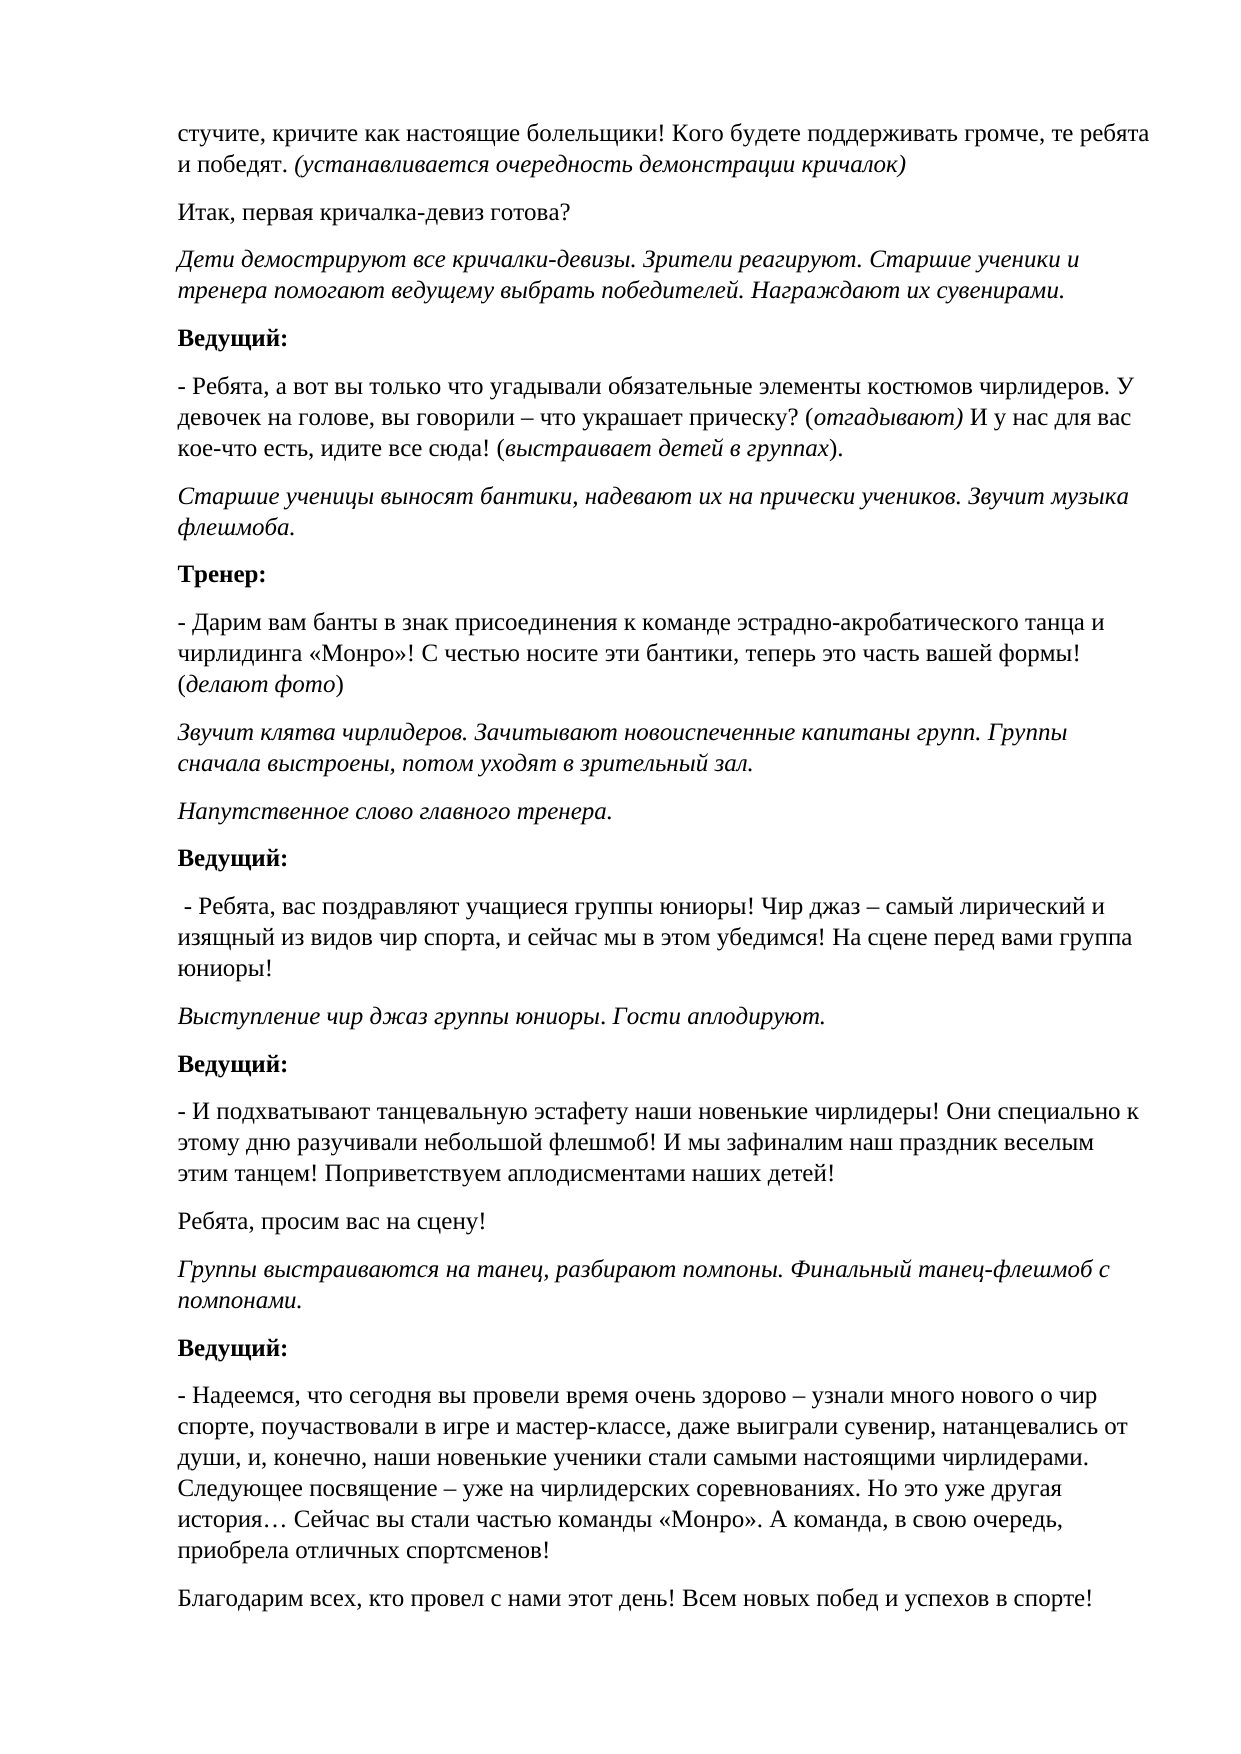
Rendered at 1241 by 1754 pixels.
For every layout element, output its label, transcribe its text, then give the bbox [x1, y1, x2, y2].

text Напутственное слово главного тренера. [177, 796, 1152, 824]
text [177, 118, 1152, 178]
text - И подхватывают танцевальную эстафету наши новенькие чирлидеры! Они специально к этому дню разучивали небольшой флешмоб! И мы зафиналим наш праздник веселым этим танцем! Поприветствуем аплодисментами наших детей! [177, 1096, 1152, 1187]
text Ведущий: [177, 1333, 1152, 1361]
text Итак, первая кричалка-девиз готова? [177, 197, 1152, 226]
text Тренер: [177, 559, 1152, 588]
text Ребята, просим вас на сцену! [177, 1206, 1152, 1235]
text Выступление чир джаз группы юниоры. Гости аплодируют. [177, 1001, 1152, 1030]
text Дети демострируют все кричалки-девизы. Зрители реагируют. Старшие ученики и тренера помогают ведущему выбрать победителей. Награждают их сувенирами. [177, 244, 1152, 304]
text Ведущий: [177, 1049, 1152, 1077]
text - Ребята, а вот вы только что угадывали обязательные элементы костюмов чирлидеров. У девочек на голове, вы говорили – что украшает прическу? (отгадывают) И у нас для вас кое-что есть, идите все сюда! (выстраивает детей в группах). [177, 371, 1152, 462]
text Старшие ученицы выносят бантики, надевают их на прически учеников. Звучит музыка флешмоба. [177, 481, 1152, 541]
text Благодарим всех, кто провел с нами этот день! Всем новых побед и успехов в спорте! [177, 1583, 1152, 1612]
text Ведущий: [177, 843, 1152, 872]
text Звучит клятва чирлидеров. Зачитывают новоиспеченные капитаны групп. Группы сначала выстроены, потом уходят в зрительный зал. [177, 717, 1152, 777]
text Группы выстраиваются на танец, разбирают помпоны. Финальный танец-флешмоб с помпонами. [177, 1254, 1152, 1314]
text - Дарим вам банты в знак присоединения к команде эстрадно-акробатического танца и чирлидинга «Монро»! С честью носите эти бантики, теперь это часть вашей формы! (делают фото) [177, 607, 1152, 698]
text Ведущий: [177, 323, 1152, 352]
text - Надеемся, что сегодня вы провели время очень здорово – узнали много нового о чир спорте, поучаствовали в игре и мастер-классе, даже выиграли сувенир, натанцевались от души, и, конечно, наши новенькие ученики стали самыми настоящими чирлидерами. Следующее посвящение – уже на чирлидерских соревнованиях. Но это уже другая история… Сейчас вы стали частью команды «Монро». А команда, в свою очередь, приобрела отличных спортсменов! [177, 1380, 1152, 1564]
text - Ребята, вас поздравляют учащиеся группы юниоры! Чир джаз – самый лирический и изящный из видов чир спорта, и сейчас мы в этом убедимся! На сцене перед вами группа юниоры! [177, 891, 1152, 982]
